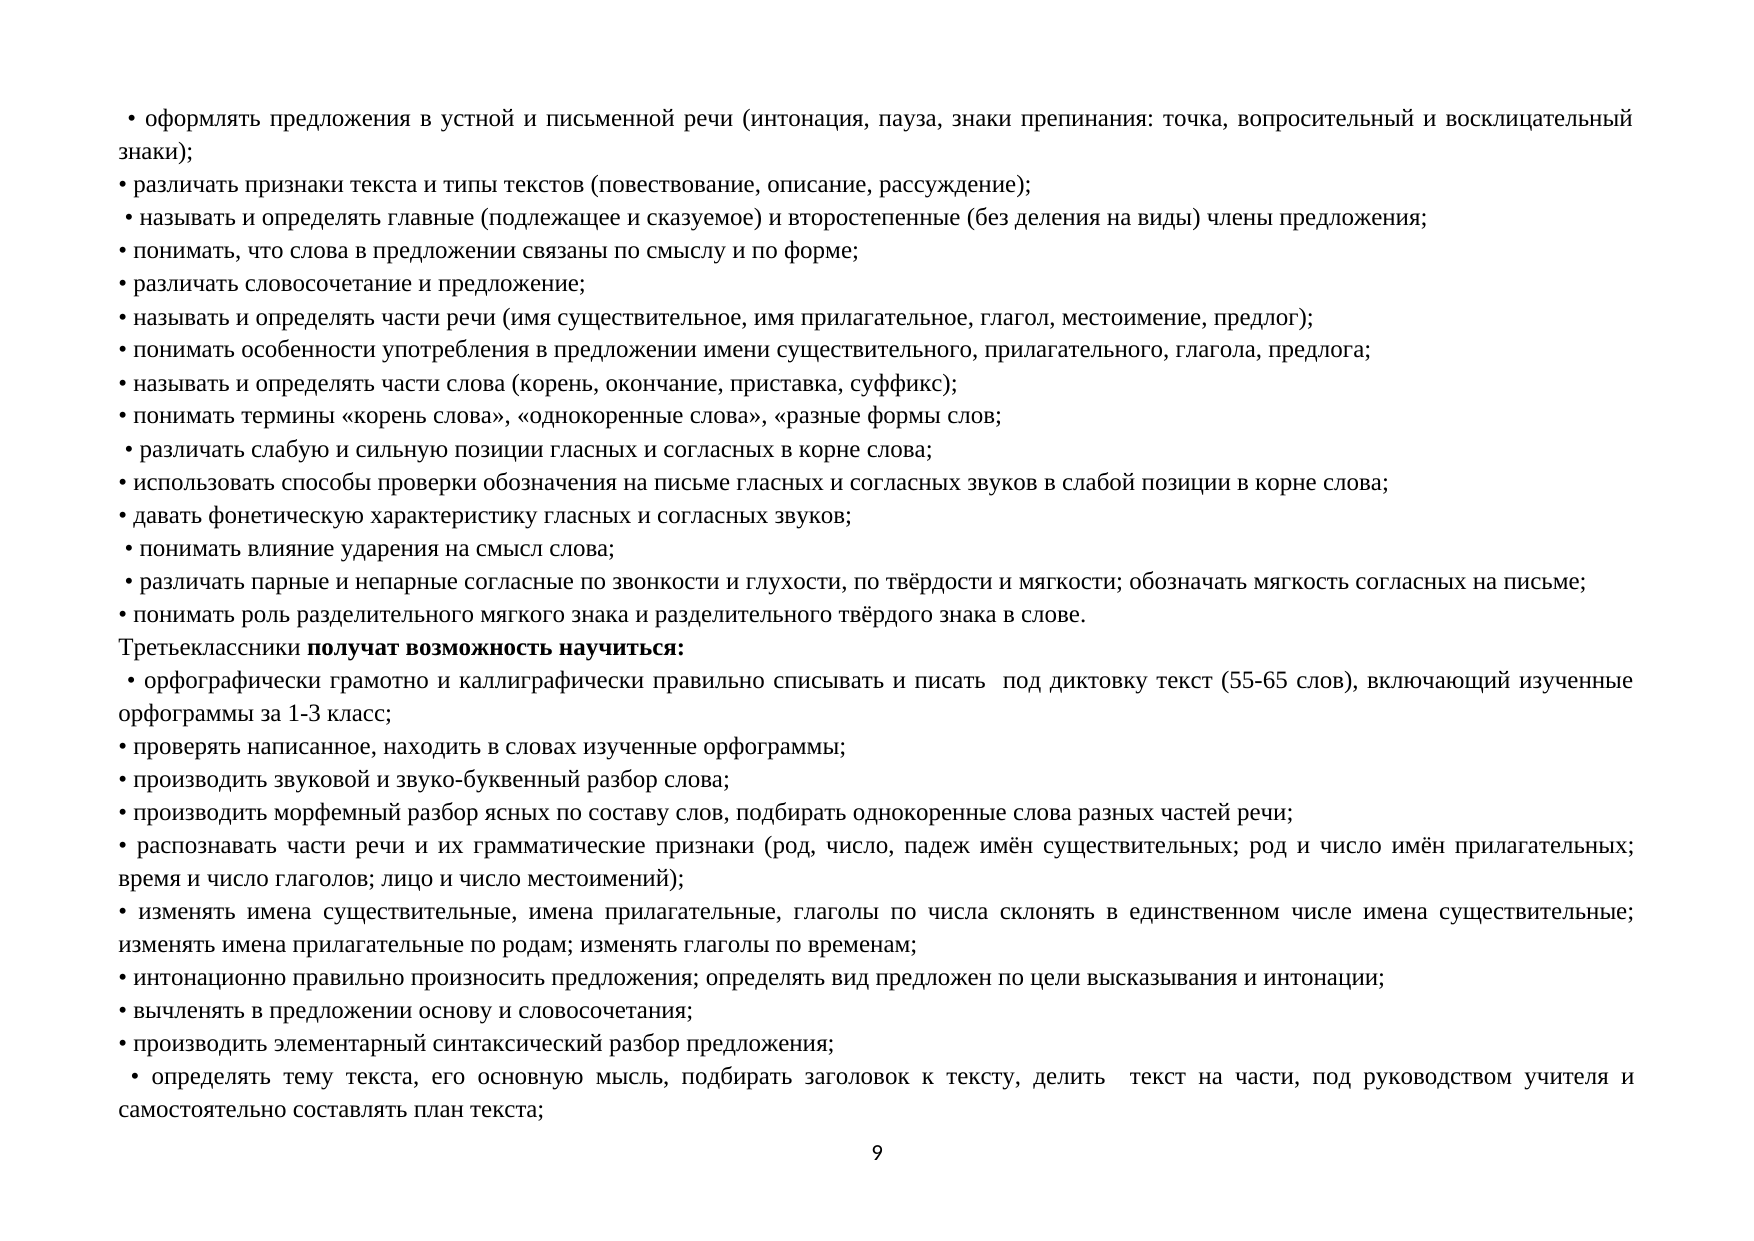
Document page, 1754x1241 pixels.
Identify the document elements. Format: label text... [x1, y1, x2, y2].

text • понимать термины «корень слова», «однокоренные слова», «разные формы слов; [118, 401, 1636, 429]
text • орфографически грамотно и каллиграфически правильно списывать и писать под диктовку текст (55-65 слов), включающий изученные орфограммы за 1-3 класс; [118, 665, 1636, 727]
text • использовать способы проверки обозначения на письме гласных и согласных звуков в слабой позиции в корне слова; [118, 467, 1636, 495]
text • оформлять предложения в устной и письменной речи (интонация, пауза, знаки препинания: точка, вопросительный и восклицательный знаки); [118, 103, 1636, 165]
text • вычленять в предложении основу и словосочетания; [118, 995, 1636, 1024]
text • понимать, что слова в предложении связаны по смыслу и по форме; [118, 236, 1636, 264]
text • проверять написанное, находить в словах изученные орфограммы; [118, 731, 1636, 759]
text • определять тему текста, его основную мысль, подбирать заголовок к тексту, делить текст на части, под руководством учителя и самостоятельно составлять план текста; [118, 1061, 1636, 1123]
text • различать слабую и сильную позиции гласных и согласных в корне слова; [118, 434, 1636, 462]
text • распознавать части речи и их грамматические признаки (род, число, падеж имён существительных; род и число имён прилагательных; время и число глаголов; лицо и число местоимений); [118, 830, 1636, 892]
text • понимать роль разделительного мягкого знака и разделительного твёрдого знака в слове. [118, 599, 1636, 627]
text • давать фонетическую характеристику гласных и согласных звуков; [118, 500, 1636, 528]
text • производить звуковой и звуко-буквенный разбор слова; [118, 764, 1636, 793]
text • различать словосочетание и предложение; [118, 268, 1636, 297]
text • называть и определять части слова (корень, окончание, приставка, суффикс); [118, 368, 1636, 396]
text • различать парные и непарные согласные по звонкости и глухости, по твёрдости и мягкости; обозначать мягкость согласных на письме; [118, 566, 1636, 594]
text Третьеклассники получат возможность научиться: [118, 632, 1636, 661]
text • понимать влияние ударения на смысл слова; [118, 533, 1636, 561]
text • интонационно правильно произносить предложения; определять вид предложен по цели высказывания и интонации; [118, 962, 1636, 991]
text • изменять имена существительные, имена прилагательные, глаголы по числа склонять в единственном числе имена существительные; изменять имена прилагательные по родам; изменять глаголы по временам; [118, 896, 1636, 958]
text • различать признаки текста и типы текстов (повествование, описание, рассуждение); [118, 169, 1636, 198]
text • понимать особенности употребления в предложении имени существительного, прилагательного, глагола, предлога; [118, 334, 1636, 363]
text • производить элементарный синтаксический разбор предложения; [118, 1028, 1636, 1057]
text • производить морфемный разбор ясных по составу слов, подбирать однокоренные слова разных частей речи; [118, 797, 1636, 826]
text • называть и определять главные (подлежащее и сказуемое) и второстепенные (без деления на виды) члены предложения; [118, 202, 1636, 231]
text • называть и определять части речи (имя существительное, имя прилагательное, глагол, местоимение, предлог); [118, 302, 1636, 330]
